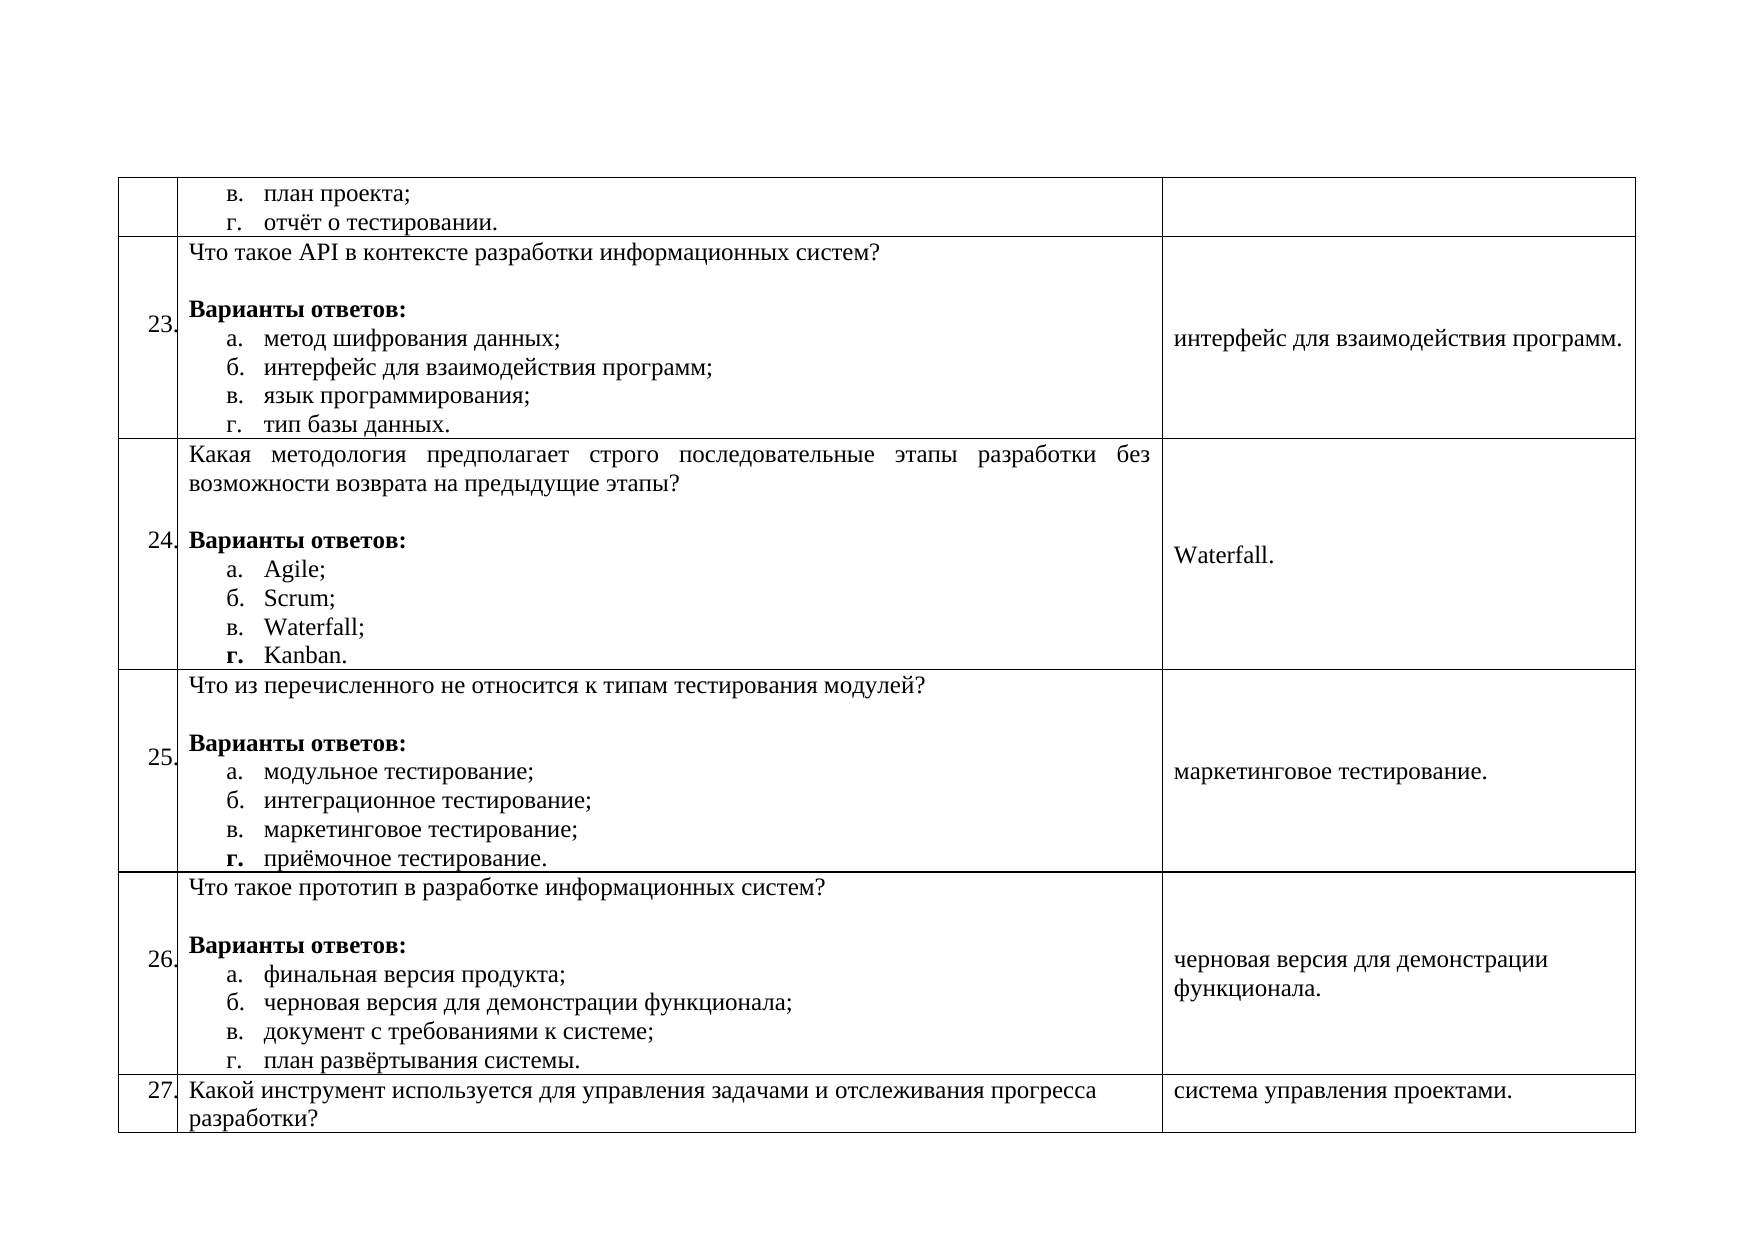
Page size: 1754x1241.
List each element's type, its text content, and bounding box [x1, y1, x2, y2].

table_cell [1163, 1075, 1635, 1132]
table_cell [119, 670, 177, 871]
table_cell [119, 178, 177, 236]
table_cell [178, 1075, 1162, 1132]
table_cell маркетинговое тестирование. [1163, 670, 1635, 871]
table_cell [178, 178, 1162, 236]
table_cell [1163, 178, 1635, 236]
table_cell Что такое прототип в разработке информационных систем? Варианты ответов: финальная версия продукта; черновая версия для демонстрации функционала; документ с требованиями к системе; план развёртывания системы. [178, 873, 1162, 1074]
table_cell черновая версия для демонстрации функционала. [1163, 873, 1635, 1074]
table_cell Какая методология предполагает строго последовательные этапы разработки без возможности возврата на предыдущие этапы? Варианты ответов: Agile; Scrum; Waterfall; Kanban. [178, 439, 1162, 669]
table_cell Waterfall. [1163, 439, 1635, 669]
table_cell [119, 237, 177, 438]
table_cell Что из перечисленного не относится к типам тестирования модулей? Варианты ответов: модульное тестирование; интеграционное тестирование; маркетинговое тестирование; приёмочное тестирование. [178, 670, 1162, 871]
table_cell [119, 1075, 177, 1132]
table_cell Что такое API в контексте разработки информационных систем? Варианты ответов: метод шифрования данных; интерфейс для взаимодействия программ; язык программирования; тип базы данных. [178, 237, 1162, 438]
table_cell [119, 439, 177, 669]
table_cell интерфейс для взаимодействия программ. [1163, 237, 1635, 438]
table_cell [119, 873, 177, 1074]
